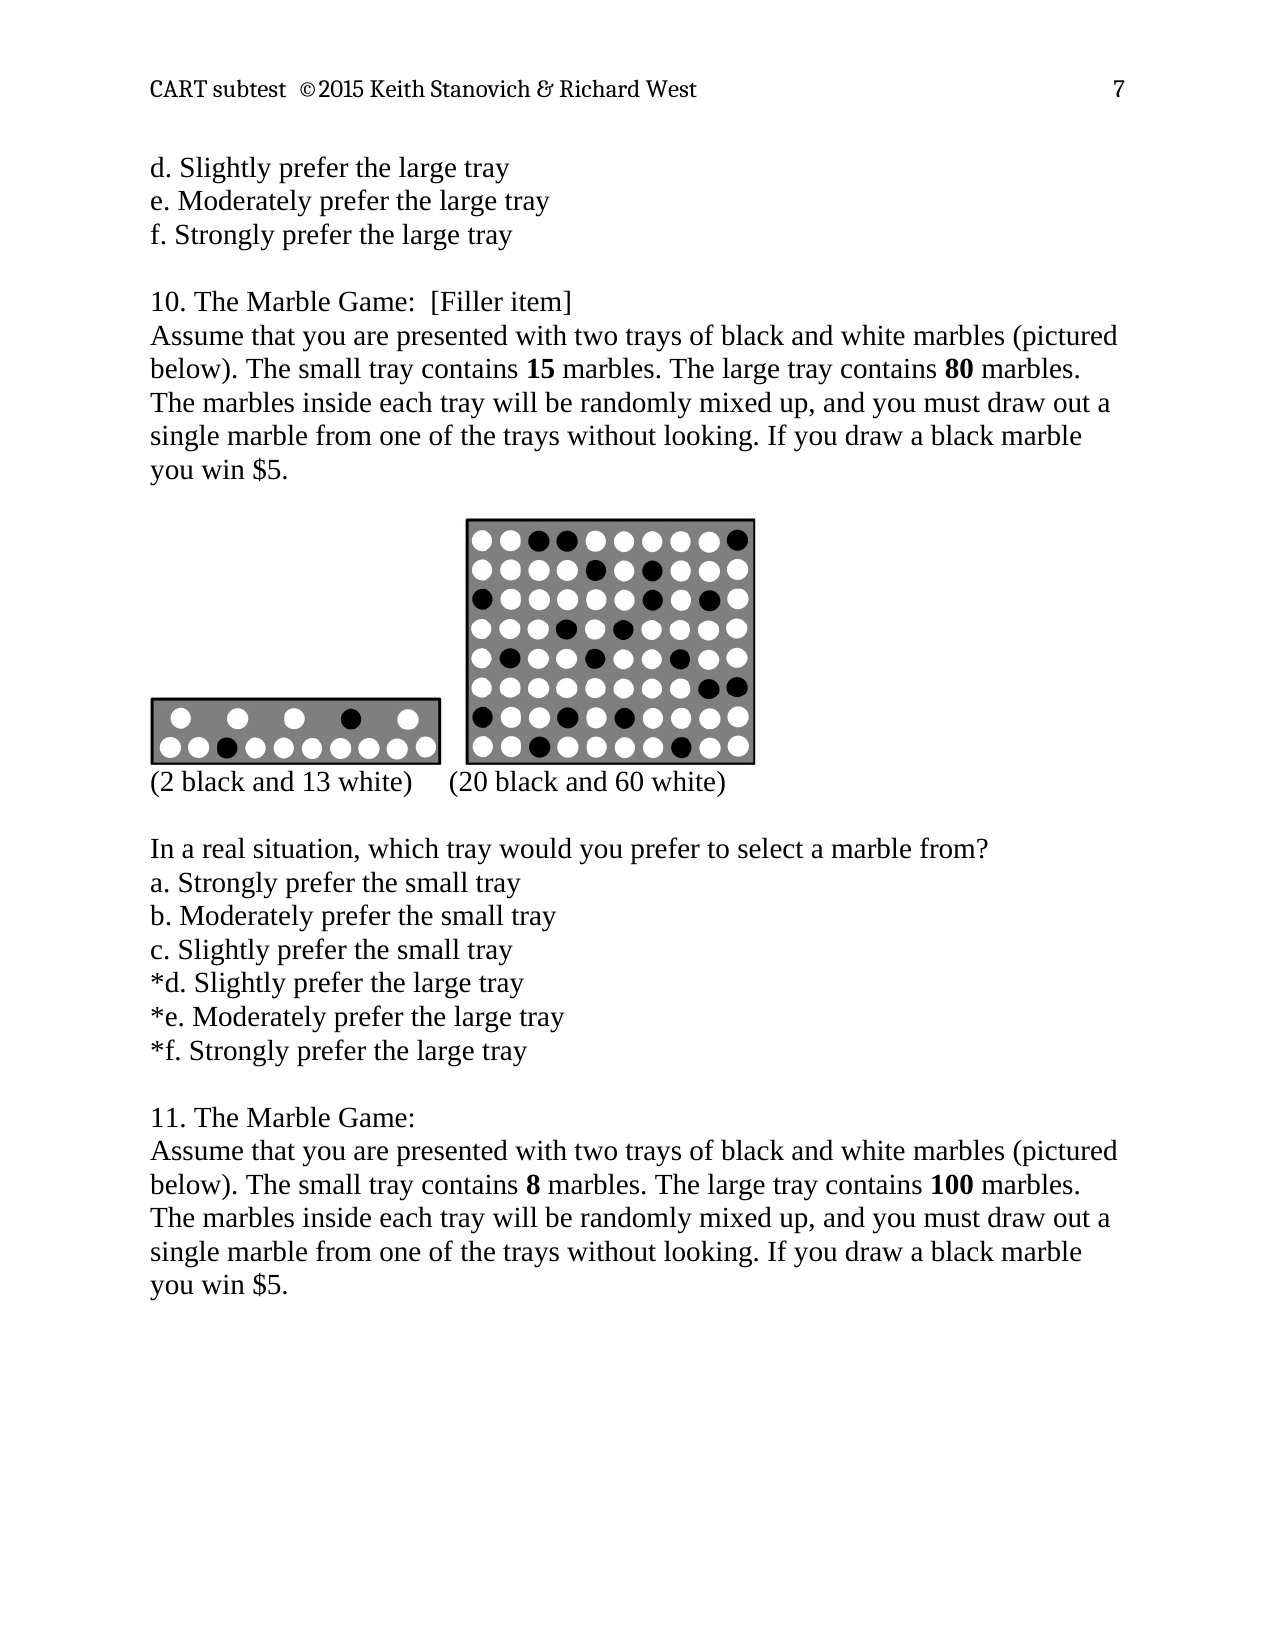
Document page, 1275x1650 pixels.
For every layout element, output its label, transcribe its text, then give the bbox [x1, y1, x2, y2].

text Assume that you are presented with two trays of black and white marbles (pictured below). The small tray contains 15 marbles. The large tray contains 80 marbles. The marbles inside each tray will be randomly mixed up, and you must draw out a single marble from one of the trays without looking. If you draw a black marble you win $5. [150, 318, 1125, 485]
text b. Moderately prefer the small tray [150, 898, 1125, 932]
text *d. Slightly prefer the large tray [150, 966, 1125, 999]
text In a real situation, which tray would you prefer to select a marble from? [150, 831, 1125, 865]
text e. Moderately prefer the large tray [150, 183, 1125, 217]
text *f. Strongly prefer the large tray [150, 1033, 1125, 1066]
text 10. The Marble Game: [Filler item] [150, 284, 1125, 318]
text c. Slightly prefer the small tray [150, 932, 1125, 966]
text a. Strongly prefer the small tray [150, 865, 1125, 898]
text Assume that you are presented with two trays of black and white marbles (pictured below). The small tray contains 8 marbles. The large tray contains 100 marbles. The marbles inside each tray will be randomly mixed up, and you must draw out a single marble from one of the trays without looking. If you draw a black marble you win $5. [150, 1133, 1125, 1301]
text *e. Moderately prefer the large tray [150, 999, 1125, 1033]
text d. Slightly prefer the large tray [150, 150, 1125, 183]
text (2 black and 13 white) (20 black and 60 white) [150, 764, 1125, 798]
picture [150, 518, 756, 765]
text f. Strongly prefer the large tray [150, 217, 1125, 251]
text 11. The Marble Game: [150, 1100, 1125, 1133]
